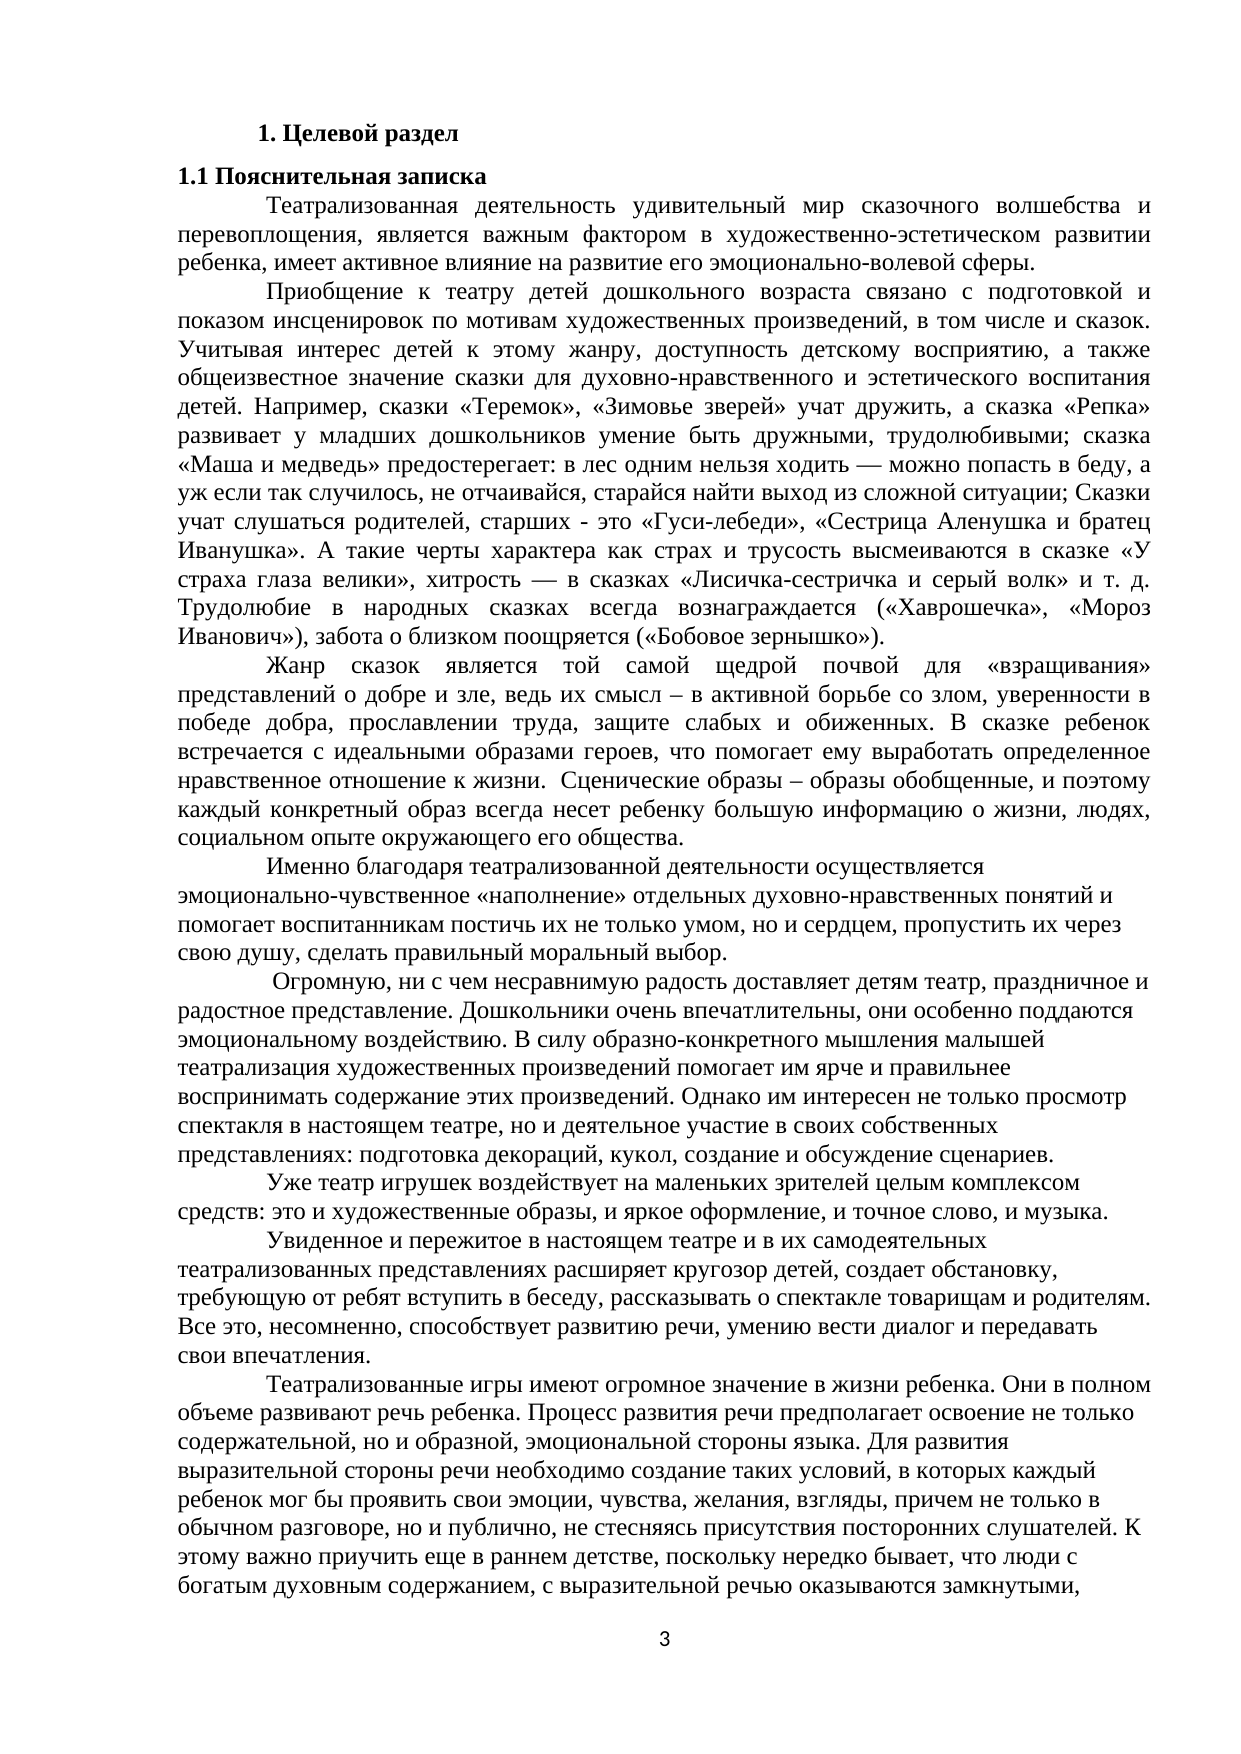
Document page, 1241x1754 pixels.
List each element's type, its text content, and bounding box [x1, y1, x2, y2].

text Увиденное и пережитое в настоящем театре и в их самодеятельных театрализованных представлениях расширяет кругозор детей, создает обстановку, требующую от ребят вступить в беседу, рассказывать о спектакле товарищам и родителям. Все это, несомненно, способствует развитию речи, умению вести диалог и передавать свои впечатления. [177, 1225, 1152, 1369]
text Театрализованная деятельность удивительный мир сказочного волшебства и перевоплощения, является важным фактором в художественно-эстетическом развитии ребенка, имеет активное влияние на развитие его эмоционально-волевой сферы. [177, 190, 1152, 276]
list 1. Целевой раздел [177, 118, 1152, 147]
text Уже театр игрушек воздействует на маленьких зрителей целым комплексом средств: это и художественные образы, и яркое оформление, и точное слово, и музыка. [177, 1167, 1152, 1225]
text Огромную, ни с чем несравнимую радость доставляет детям театр, праздничное и радостное представление. Дошкольники очень впечатлительны, они особенно поддаются эмоциональному воздействию. В силу образно-конкретного мышления малышей театрализация художественных произведений помогает им ярче и правильнее воспринимать содержание этих произведений. Однако им интересен не только просмотр спектакля в настоящем театре, но и деятельное участие в своих собственных представлениях: подготовка декораций, кукол, создание и обсуждение сценариев. [177, 966, 1152, 1167]
text Именно благодаря театрализованной деятельности осуществляется эмоционально-чувственное «наполнение» отдельных духовно-нравственных понятий и помогает воспитанникам постичь их не только умом, но и сердцем, пропустить их через свою душу, сделать правильный моральный выбор. [177, 851, 1152, 966]
text Приобщение к театру детей дошкольного возраста связано с подготовкой и показом инсценировок по мотивам художественных произведений, в том числе и сказок. Учитывая интерес детей к этому жанру, доступность детскому восприятию, а также общеизвестное значение сказки для духовно-нравственного и эстетического воспитания детей. Например, сказки «Теремок», «Зимовье зверей» учат дружить, а сказка «Репка» развивает у младших дошкольников умение быть дружными, трудолюбивыми; сказка «Маша и медведь» предостерегает: в лес одним нельзя ходить — можно попасть в беду, а уж если так случилось, не отчаивайся, старайся найти выход из сложной ситуации; Сказки учат слушаться родителей, старших - это «Гуси-лебеди», «Сестрица Аленушка и братец Иванушка». А такие черты характера как страх и трусость высмеиваются в сказке «У страха глаза велики», хитрость — в сказках «Лисичка-сестричка и серый волк» и т. д. Трудолюбие в народных сказках всегда вознаграждается («Хаврошечка», «Мороз Иванович»), забота о близком поощряется («Бобовое зернышко»). [177, 276, 1152, 650]
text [177, 1369, 1152, 1599]
text Жанр сказок является той самой щедрой почвой для «взращивания» представлений о добре и зле, ведь их смысл – в активной борьбе со злом, уверенности в победе добра, прославлении труда, защите слабых и обиженных. В сказке ребенок встречается с идеальными образами героев, что помогает ему выработать определенное нравственное отношение к жизни. Сценические образы – образы обобщенные, и поэтому каждый конкретный образ всегда несет ребенку большую информацию о жизни, людях, социальном опыте окружающего его общества. [177, 650, 1152, 851]
list Пояснительная записка [177, 161, 1152, 190]
